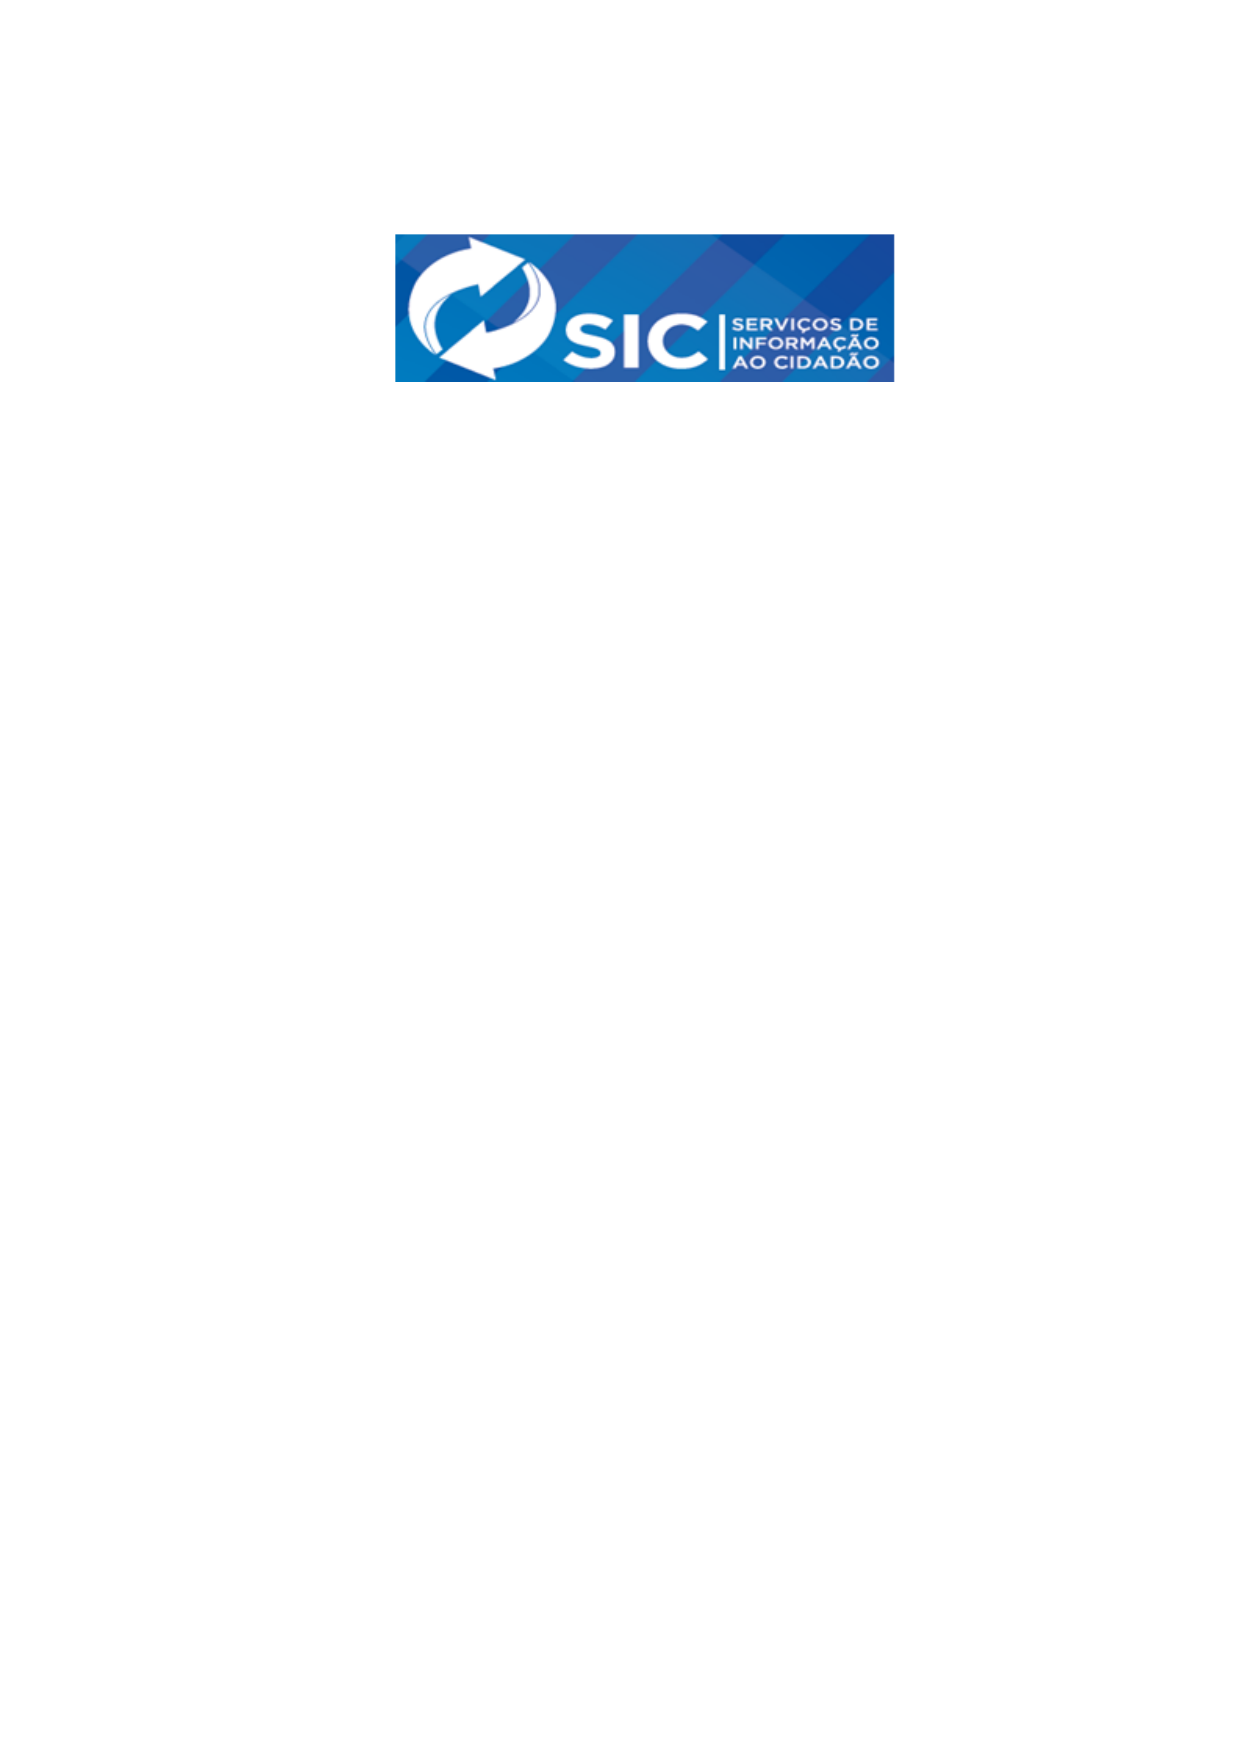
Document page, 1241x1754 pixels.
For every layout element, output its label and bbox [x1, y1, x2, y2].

picture [394, 233, 896, 382]
